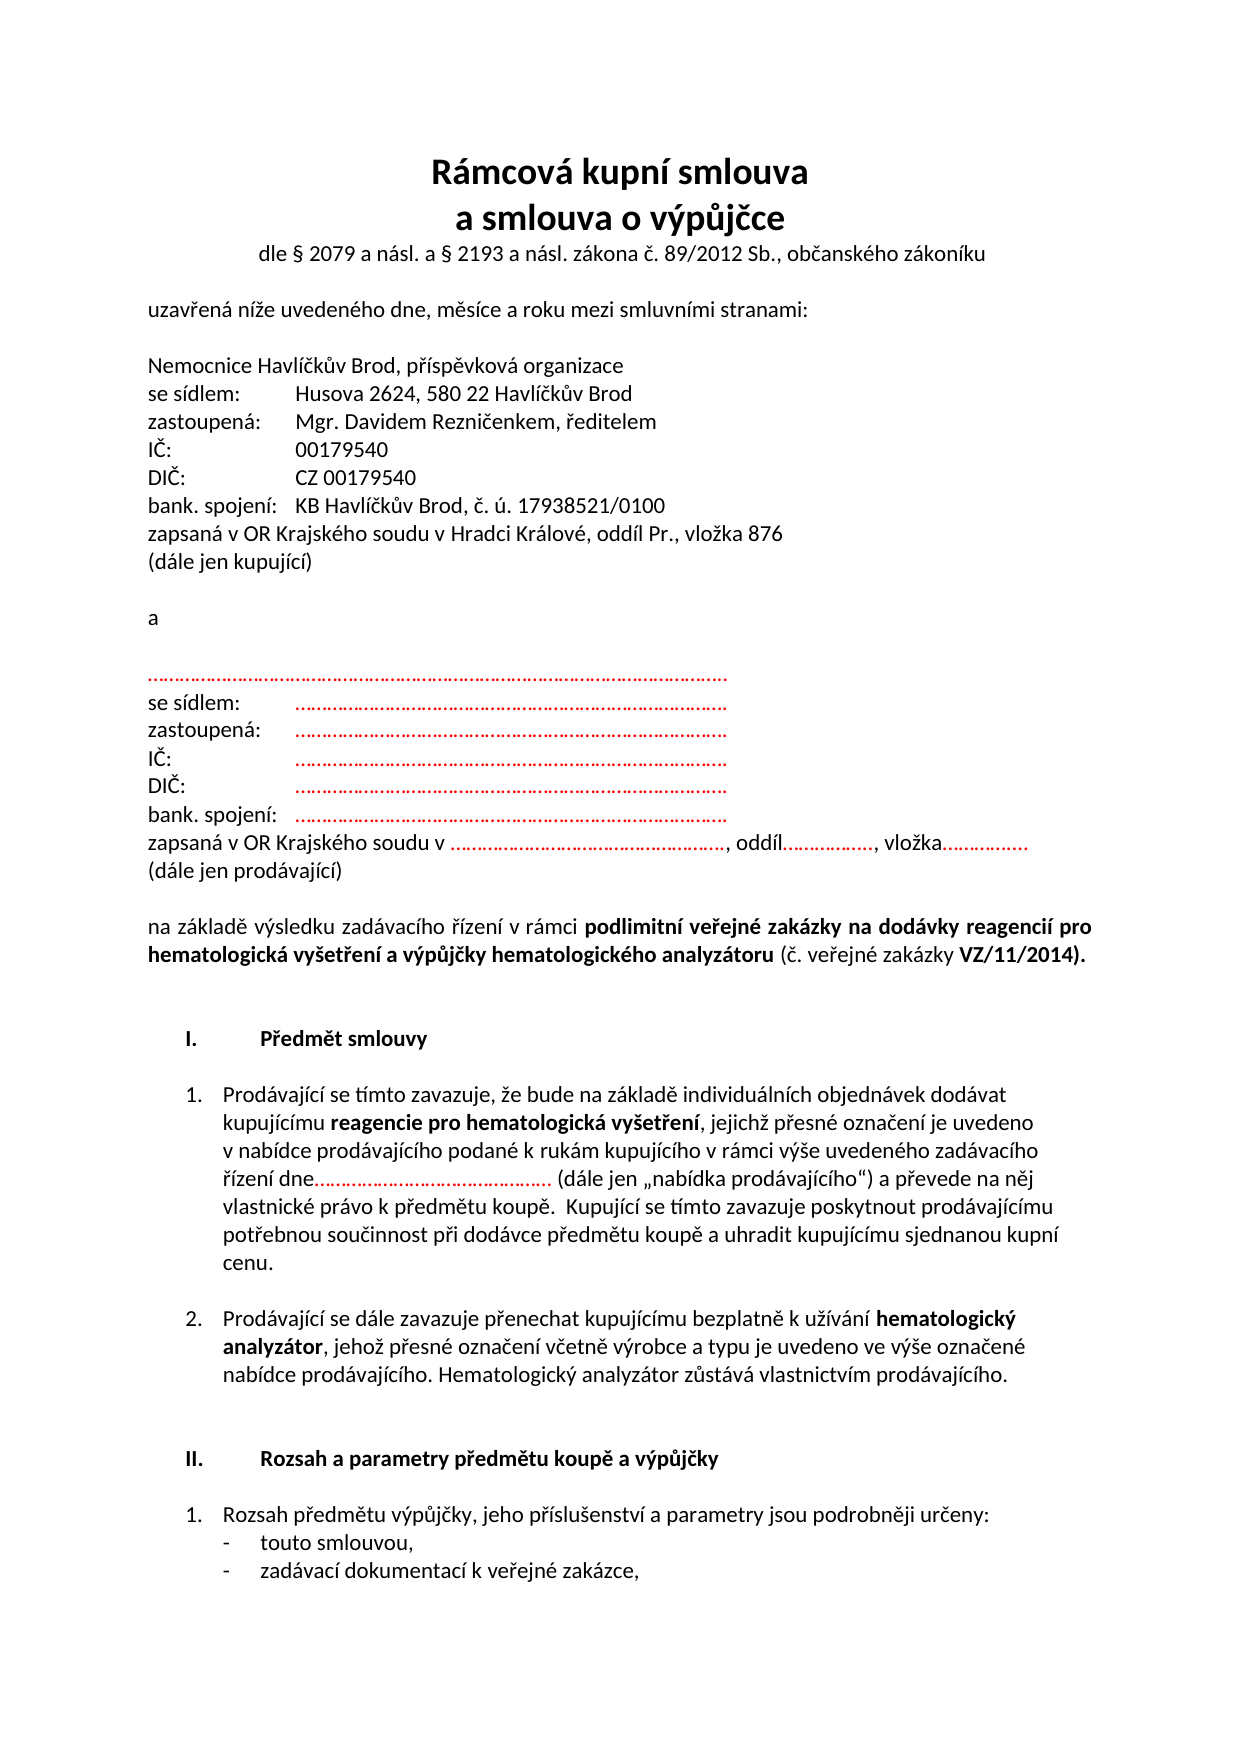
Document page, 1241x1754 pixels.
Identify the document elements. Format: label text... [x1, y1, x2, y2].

text DIČ: ………………………………………………………………………. [148, 772, 1093, 800]
text se sídlem: ………………………………………………………………………. [148, 688, 1093, 716]
text a [148, 603, 1093, 632]
list Prodávající se tímto zavazuje, že bude na základě individuálních objednávek dodávat kupujícímu reagencie pro hematologická vyšetření, jejichž přesné označení je uvedeno v nabídce prodávajícího podané k rukám kupujícího v rámci výše uvedeného zadávacího řízení dne……………………………………… (dále jen „nabídka prodávajícího“) a převede na něj vlastnické právo k předmětu koupě. Kupující se tímto zavazuje poskytnout prodávajícímu potřebnou součinnost při dodávce předmětu koupě a uhradit kupujícímu sjednanou kupní cenu. [185, 1080, 1093, 1276]
text zastoupená: Mgr. Davidem Rezničenkem, ředitelem [148, 407, 1093, 435]
text se sídlem: Husova 2624, 580 22 Havlíčkův Brod [148, 379, 1093, 407]
text DIČ: CZ 00179540 [148, 463, 1093, 491]
text dle § 2079 a násl. a § 2193 a násl. zákona č. 89/2012 Sb., občanského zákoníku [148, 239, 1093, 267]
list zadávací dokumentací k veřejné zakázce, [223, 1556, 1093, 1584]
text ……………………………………………………………………………………………….. [148, 659, 1093, 688]
text Nemocnice Havlíčkův Brod, příspěvková organizace [148, 351, 1093, 379]
list touto smlouvou, [223, 1528, 1093, 1556]
text IČ: ………………………………………………………………………. [148, 744, 1093, 772]
text bank. spojení: ………………………………………………………………………. [148, 800, 1093, 828]
text na základě výsledku zadávacího řízení v rámci podlimitní veřejné zakázky na dodávky reagencií pro hematologická vyšetření a výpůjčky hematologického analyzátoru (č. veřejné zakázky VZ/11/2014). [148, 912, 1093, 968]
text bank. spojení: KB Havlíčkův Brod, č. ú. 17938521/0100 [148, 491, 1093, 519]
text zapsaná v OR Krajského soudu v Hradci Králové, oddíl Pr., vložka 876 [148, 519, 1093, 547]
text (dále jen prodávající) [148, 856, 1093, 884]
text Rámcová kupní smlouva [148, 148, 1093, 193]
list Předmět smlouvy [185, 1024, 1093, 1052]
text a smlouva o výpůjčce [148, 193, 1093, 239]
list Prodávající se dále zavazuje přenechat kupujícímu bezplatně k užívání hematologický analyzátor, jehož přesné označení včetně výrobce a typu je uvedeno ve výše označené nabídce prodávajícího. Hematologický analyzátor zůstává vlastnictvím prodávajícího. [185, 1304, 1093, 1388]
list Rozsah a parametry předmětu koupě a výpůjčky [185, 1444, 1093, 1472]
text zapsaná v OR Krajského soudu v ……………………………………………., oddíl…………….., vložka………….... [148, 828, 1093, 856]
list Rozsah předmětu výpůjčky, jeho příslušenství a parametry jsou podrobněji určeny: [185, 1500, 1093, 1528]
text uzavřená níže uvedeného dne, měsíce a roku mezi smluvními stranami: [148, 295, 1093, 323]
text IČ: 00179540 [148, 435, 1093, 463]
text zastoupená: ………………………………………………………………………. [148, 716, 1093, 744]
text (dále jen kupující) [148, 547, 1093, 576]
